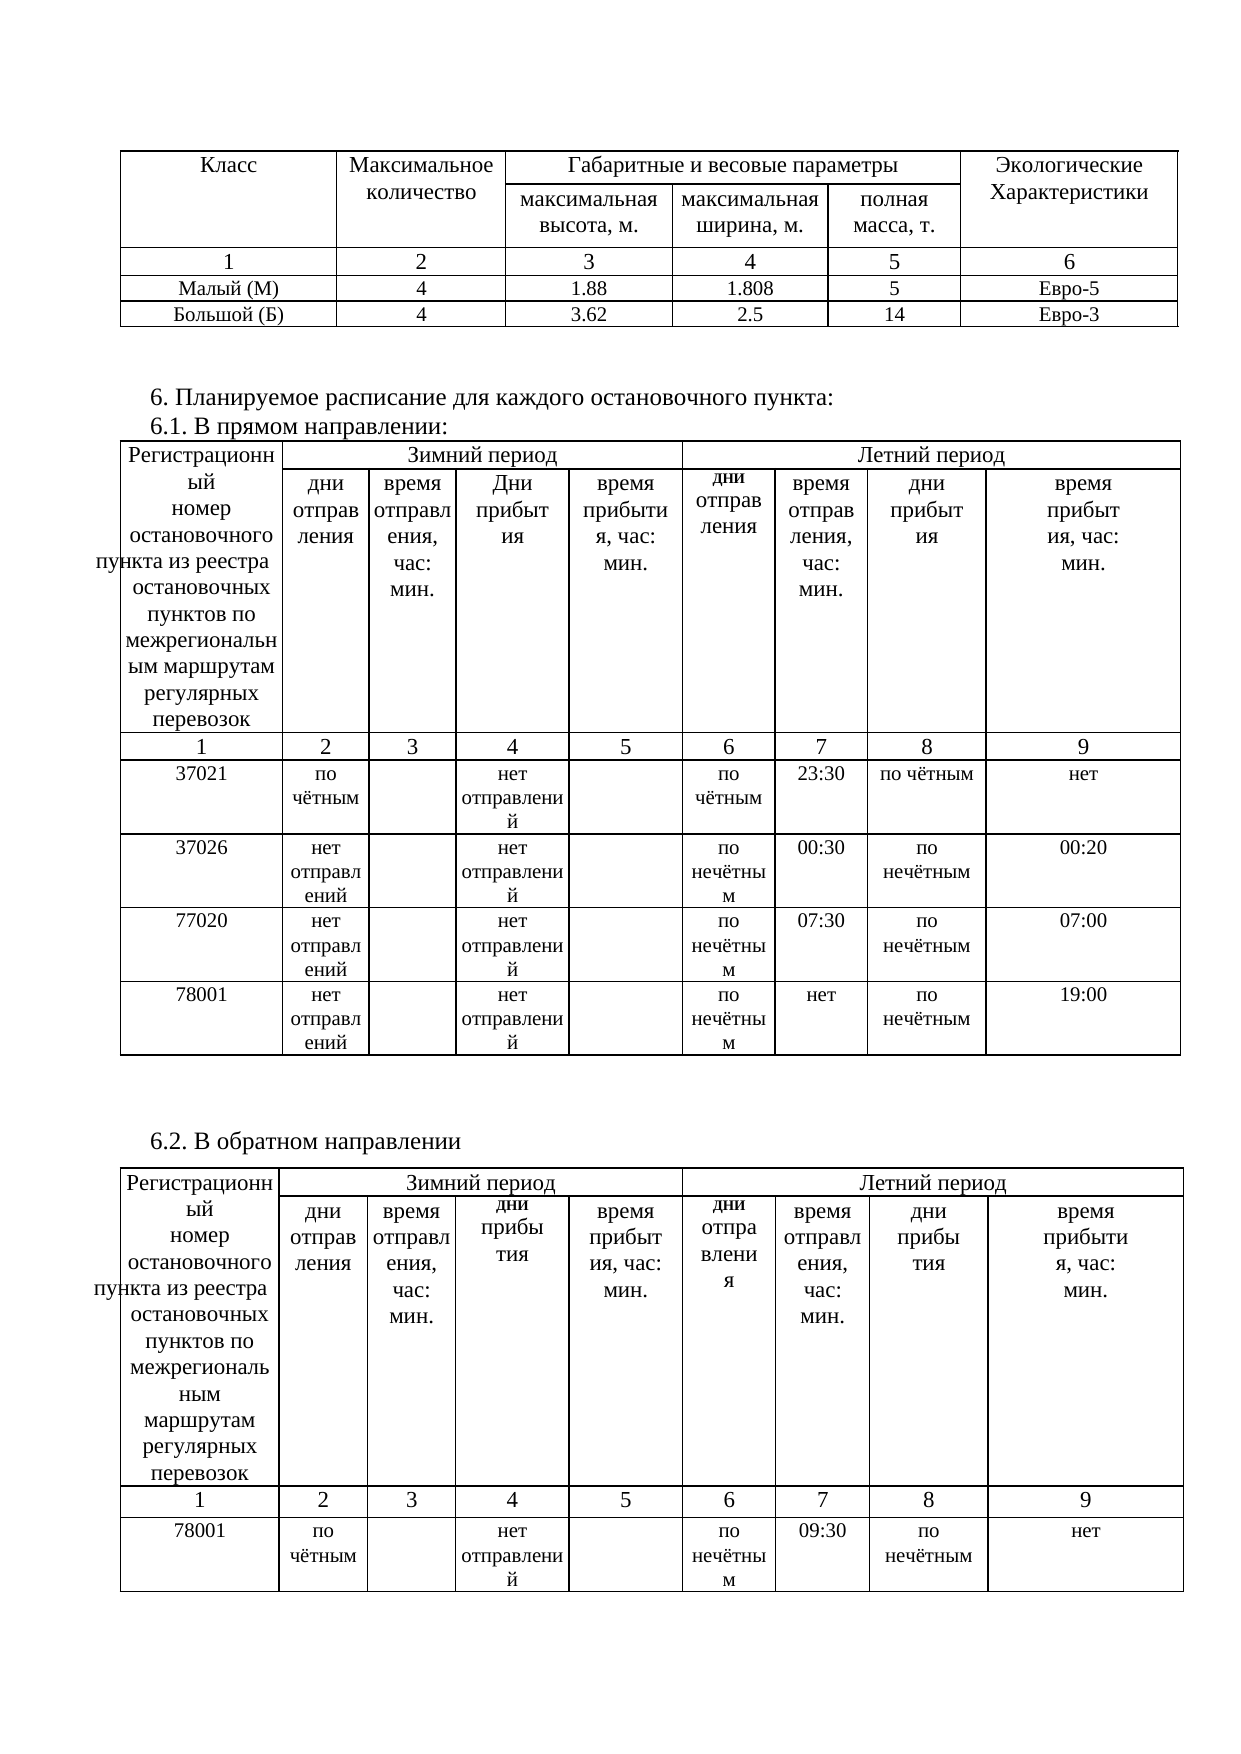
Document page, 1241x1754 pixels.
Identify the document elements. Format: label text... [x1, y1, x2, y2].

table_cell нет [987, 761, 1180, 833]
table_cell [570, 761, 682, 833]
table_header Класс [121, 152, 336, 247]
table_cell по нечётным [870, 1518, 987, 1591]
table_cell по нечётным [868, 835, 985, 907]
table_cell 4 [337, 302, 505, 326]
table_cell нет отправлений [457, 761, 568, 833]
table_cell [570, 982, 682, 1054]
table_cell 6 [961, 248, 1177, 274]
table_cell 1.88 [506, 276, 672, 300]
table_cell нет отправлений [283, 908, 368, 981]
table_cell по чётным [683, 761, 774, 833]
table_header Экологические Характеристики [961, 152, 1177, 247]
table_cell Большой (Б) [121, 302, 336, 326]
table_cell дни отправ ления [280, 1197, 367, 1485]
text 6.2. В обратном направлении [150, 1126, 1090, 1155]
table_cell полная масса, т. [829, 185, 960, 247]
table_cell нет отправлений [457, 908, 568, 981]
table_header Максимальное количество [337, 152, 505, 247]
table_cell 2 [337, 248, 505, 274]
table_cell 1.808 [673, 276, 827, 300]
table_cell 2 [280, 1487, 367, 1517]
table_cell [570, 908, 682, 981]
table_cell максимальная высота, м. [506, 185, 672, 247]
table_cell 3 [370, 733, 455, 759]
table_cell 00:30 [776, 835, 867, 907]
table_cell 9 [989, 1487, 1183, 1517]
table_cell ДНИ прибы тия [456, 1197, 568, 1485]
table_cell 1 [121, 1487, 278, 1517]
table_cell максимальная ширина, м. [673, 185, 827, 247]
table_header Зимний период [280, 1169, 682, 1195]
table_cell 4 [457, 733, 568, 759]
table_cell время отправл ения, час: мин. [776, 1197, 869, 1485]
table_cell время прибыти я, час: мин. [570, 470, 682, 731]
table_cell Евро-3 [961, 302, 1177, 326]
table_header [121, 1169, 278, 1485]
table_cell 00:20 [987, 835, 1180, 907]
table_cell по чётным [280, 1518, 367, 1591]
table_cell по нечётным [683, 982, 774, 1054]
table_cell нет отправлений [283, 982, 368, 1054]
table_cell 9 [987, 733, 1180, 759]
table_cell дни отправ ления [283, 470, 368, 731]
table_cell нет [989, 1518, 1183, 1591]
table_cell 1 [121, 248, 336, 274]
table_cell 23:30 [776, 761, 867, 833]
table_cell 07:00 [987, 908, 1180, 981]
table_header Зимний период [283, 442, 682, 468]
table_header Габаритные и весовые параметры [506, 152, 960, 183]
table_cell нет отправлений [457, 982, 568, 1054]
table_cell 7 [776, 733, 867, 759]
table_cell 07:30 [776, 908, 867, 981]
table_cell 1 [121, 733, 282, 759]
table_cell по чётным [868, 761, 985, 833]
table_header Летний период [683, 1169, 1183, 1195]
table_header Летний период [683, 442, 1180, 468]
table_cell 7 [776, 1487, 869, 1517]
table_cell [370, 982, 455, 1054]
text 6.1. В прямом направлении: [150, 411, 1090, 440]
table_cell 77020 [121, 908, 282, 981]
table_cell время прибыт ия, час: мин. [570, 1197, 682, 1485]
text 6. Планируемое расписание для каждого остановочного пункта: [150, 382, 1090, 411]
table_cell [370, 835, 455, 907]
table_cell 4 [456, 1487, 568, 1517]
table_cell 5 [829, 248, 960, 274]
table_cell 09:30 [776, 1518, 869, 1591]
table_cell 5 [570, 1487, 682, 1517]
table_cell 5 [570, 733, 682, 759]
table_cell 78001 [121, 982, 282, 1054]
table_cell нет [776, 982, 867, 1054]
table_cell дни прибыт ия [868, 470, 985, 731]
table_cell дни прибы тия [870, 1197, 987, 1485]
table_cell ДНИ отпра влени я [683, 1197, 775, 1485]
table_cell 3 [506, 248, 672, 274]
table_cell 37026 [121, 835, 282, 907]
table_header Регистрационный номер остановочного пункта из реестра остановочных пунктов по межрегиональным маршрутам регулярных перевозок [121, 442, 282, 731]
table_cell [370, 908, 455, 981]
table_cell время отправл ения, час: мин. [370, 470, 455, 731]
table_cell 4 [337, 276, 505, 300]
table_cell нет отправлений [456, 1518, 568, 1591]
table_cell 37021 [121, 761, 282, 833]
table_cell [368, 1518, 455, 1591]
table_cell 8 [870, 1487, 987, 1517]
table_cell ДНИ отправ ления [683, 470, 774, 731]
table_cell по нечётным [868, 908, 985, 981]
table_cell 5 [829, 276, 960, 300]
table_cell по нечётным [683, 835, 774, 907]
table_cell 14 [829, 302, 960, 326]
table_cell [570, 1518, 682, 1591]
table_cell 2.5 [673, 302, 827, 326]
table_cell по нечётным [683, 908, 774, 981]
table_cell 3 [368, 1487, 455, 1517]
table_cell время отправл ения, час: мин. [368, 1197, 455, 1485]
table_cell время отправ ления, час: мин. [776, 470, 867, 731]
table_cell нет отправлений [283, 835, 368, 907]
table_cell время прибыти я, час: мин. [989, 1197, 1183, 1485]
table_cell Малый (М) [121, 276, 336, 300]
table_cell 78001 [121, 1518, 278, 1591]
table_cell по нечётным [868, 982, 985, 1054]
table_cell Евро-5 [961, 276, 1177, 300]
table_cell 19:00 [987, 982, 1180, 1054]
table_cell [570, 835, 682, 907]
table_cell по чётным [283, 761, 368, 833]
table_cell нет отправлений [457, 835, 568, 907]
table_cell 4 [673, 248, 827, 274]
table_cell время прибыт ия, час: мин. [987, 470, 1180, 731]
table_cell 2 [283, 733, 368, 759]
table_cell [370, 761, 455, 833]
table_cell 6 [683, 733, 774, 759]
table_cell 3.62 [506, 302, 672, 326]
table_cell 8 [868, 733, 985, 759]
table_cell Дни прибыт ия [457, 470, 568, 731]
table_cell 6 [683, 1487, 775, 1517]
table_cell по нечётным [683, 1518, 775, 1591]
